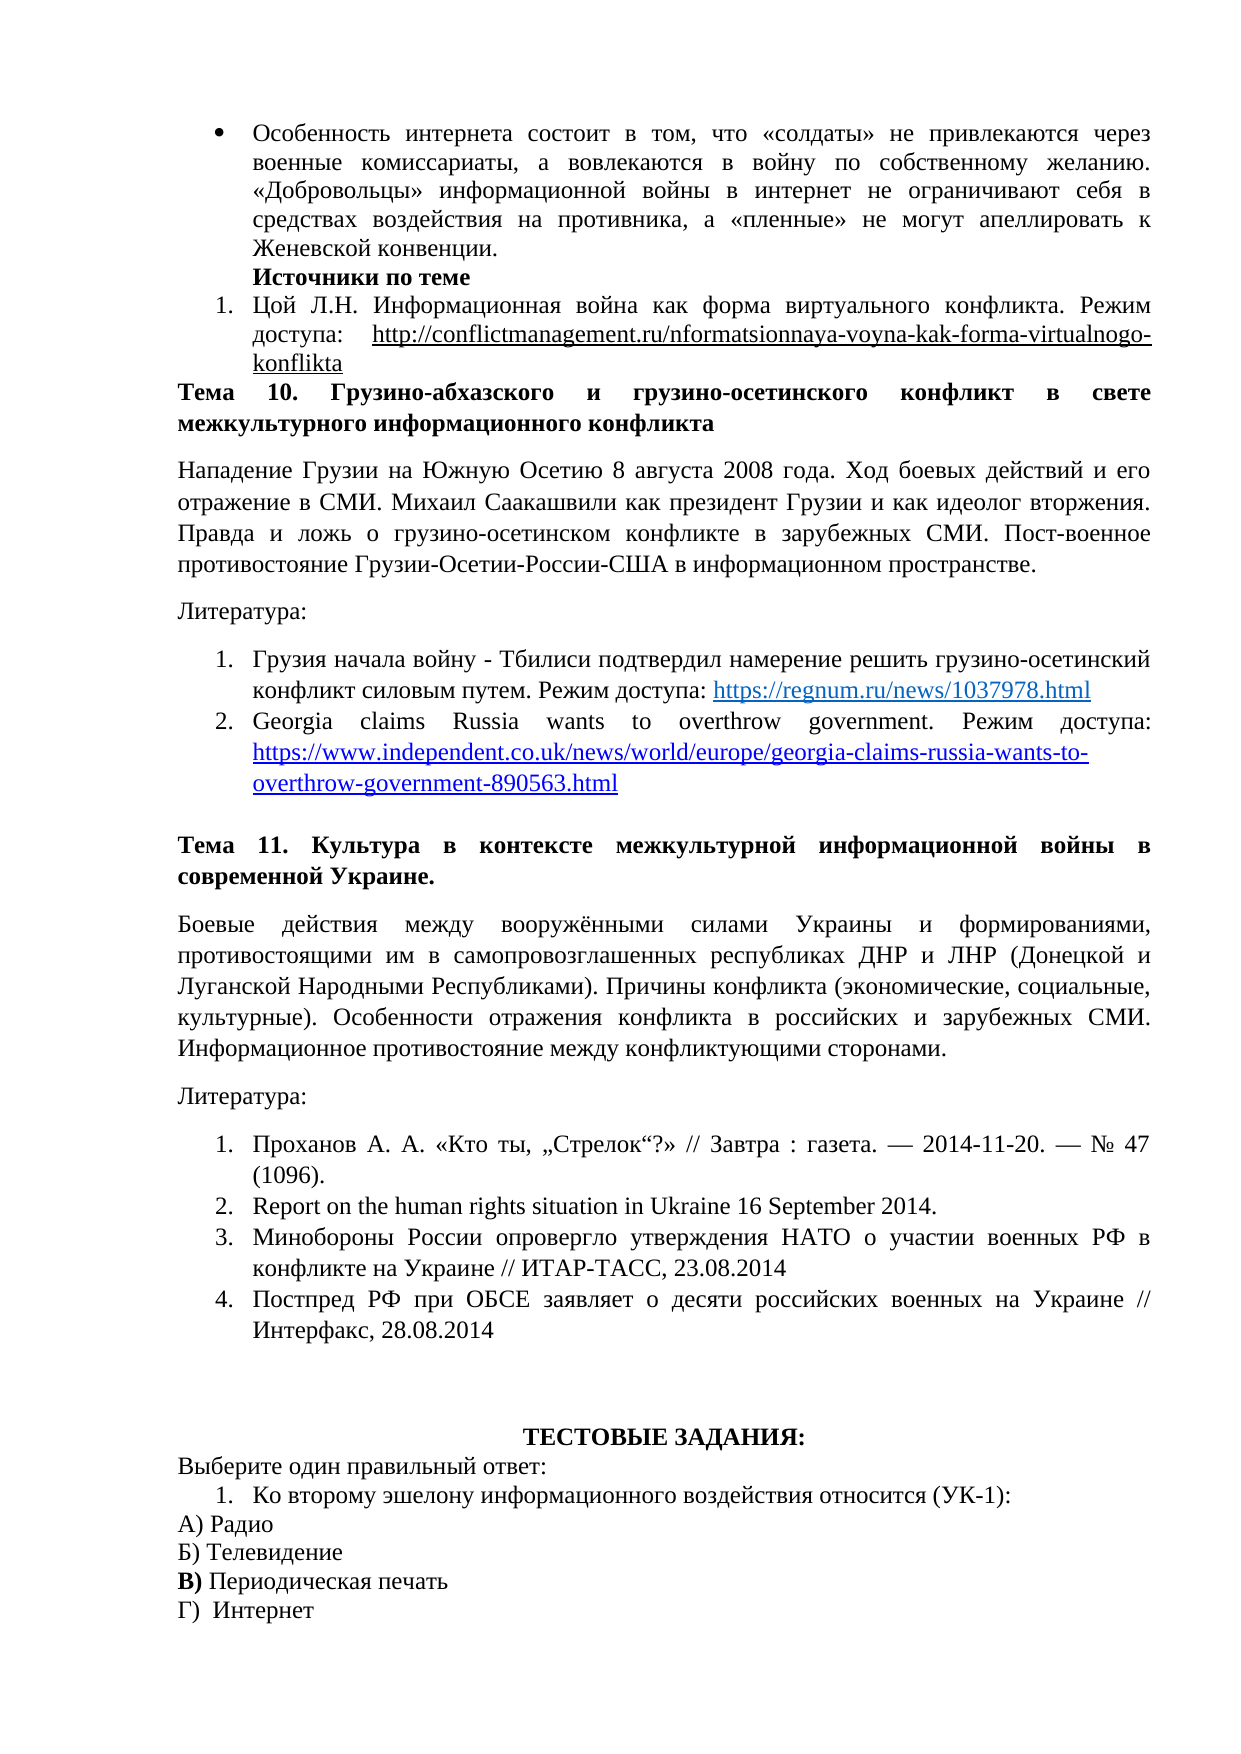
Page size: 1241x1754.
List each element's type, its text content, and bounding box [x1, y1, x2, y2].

text Г) Интернет [177, 1595, 1152, 1624]
list Цой Л.Н. Информационная война как форма виртуального конфликта. Режим доступа: http://conflictmanagement.ru/nformatsionnaya-voyna-kak-forma-virtualnogo-konflikta [215, 291, 1152, 377]
text Тема 10. Грузино-абхазского и грузино-осетинского конфликт в свете межкультурного информационного конфликта [177, 377, 1152, 437]
text ТЕСТОВЫЕ ЗАДАНИЯ: [177, 1422, 1152, 1451]
list Минобороны России опровергло утверждения НАТО о участии военных РФ в конфликте на Украине // ИТАР-ТАСС, 23.08.2014 [215, 1222, 1152, 1282]
text Боевые действия между вооружёнными силами Украины и формированиями, противостоящими им в самопровозглашенных республиках ДНР и ЛНР (Донецкой и Луганской Народными Республиками). Причины конфликта (экономические, социальные, культурные). Особенности отражения конфликта в российских и зарубежных СМИ. Информационное противостояние между конфликтующими сторонами. [177, 909, 1152, 1062]
text Литература: [177, 1081, 1152, 1110]
text Нападение Грузии на Южную Осетию 8 августа 2008 года. Ход боевых действий и его отражение в СМИ. Михаил Саакашвили как президент Грузии и как идеолог вторжения. Правда и ложь о грузино-осетинском конфликте в зарубежных СМИ. Пост-военное противостояние Грузии-Осетии-России-США в информационном пространстве. [177, 456, 1152, 577]
list Georgia claims Russia wants to overthrow government. Режим доступа: https://www.independent.co.uk/news/world/europe/georgia-claims-russia-wants-to-overthrow-government-890563.html [215, 706, 1152, 797]
text Тема 11. Культура в контексте межкультурной информационной войны в современной Украине. [177, 830, 1152, 890]
text Выберите один правильный ответ: [177, 1451, 1152, 1480]
list Постпред РФ при ОБСЕ заявляет о десяти российских военных на Украине // Интерфакс, 28.08.2014 [215, 1284, 1152, 1344]
text Б) Телевидение [177, 1537, 1152, 1566]
list Особенность интернета состоит в том, что «солдаты» не привлекаются через военные комиссариаты, а вовлекаются в войну по собственному желанию. «Добровольцы» информационной войны в интернет не ограничивают себя в средствах воздействия на противника, а «пленные» не могут апеллировать к Женевской конвенции. [215, 118, 1152, 262]
text Источники по теме [252, 262, 1152, 291]
list Проханов А. А. «Кто ты, „Стрелок“?» // Завтра : газета. — 2014-11-20. — № 47 (1096). [215, 1129, 1152, 1188]
list Report on the human rights situation in Ukraine 16 September 2014. [215, 1191, 1152, 1219]
text А) Радио [177, 1509, 1152, 1537]
list Ко второму эшелону информационного воздействия относится (УК-1): [215, 1480, 1152, 1509]
text В) Периодическая печать [177, 1566, 1152, 1595]
list Грузия начала войну - Тбилиси подтвердил намерение решить грузино-осетинский конфликт силовым путем. Режим доступа: https://regnum.ru/news/1037978.html [215, 644, 1152, 704]
text Литература: [177, 596, 1152, 625]
